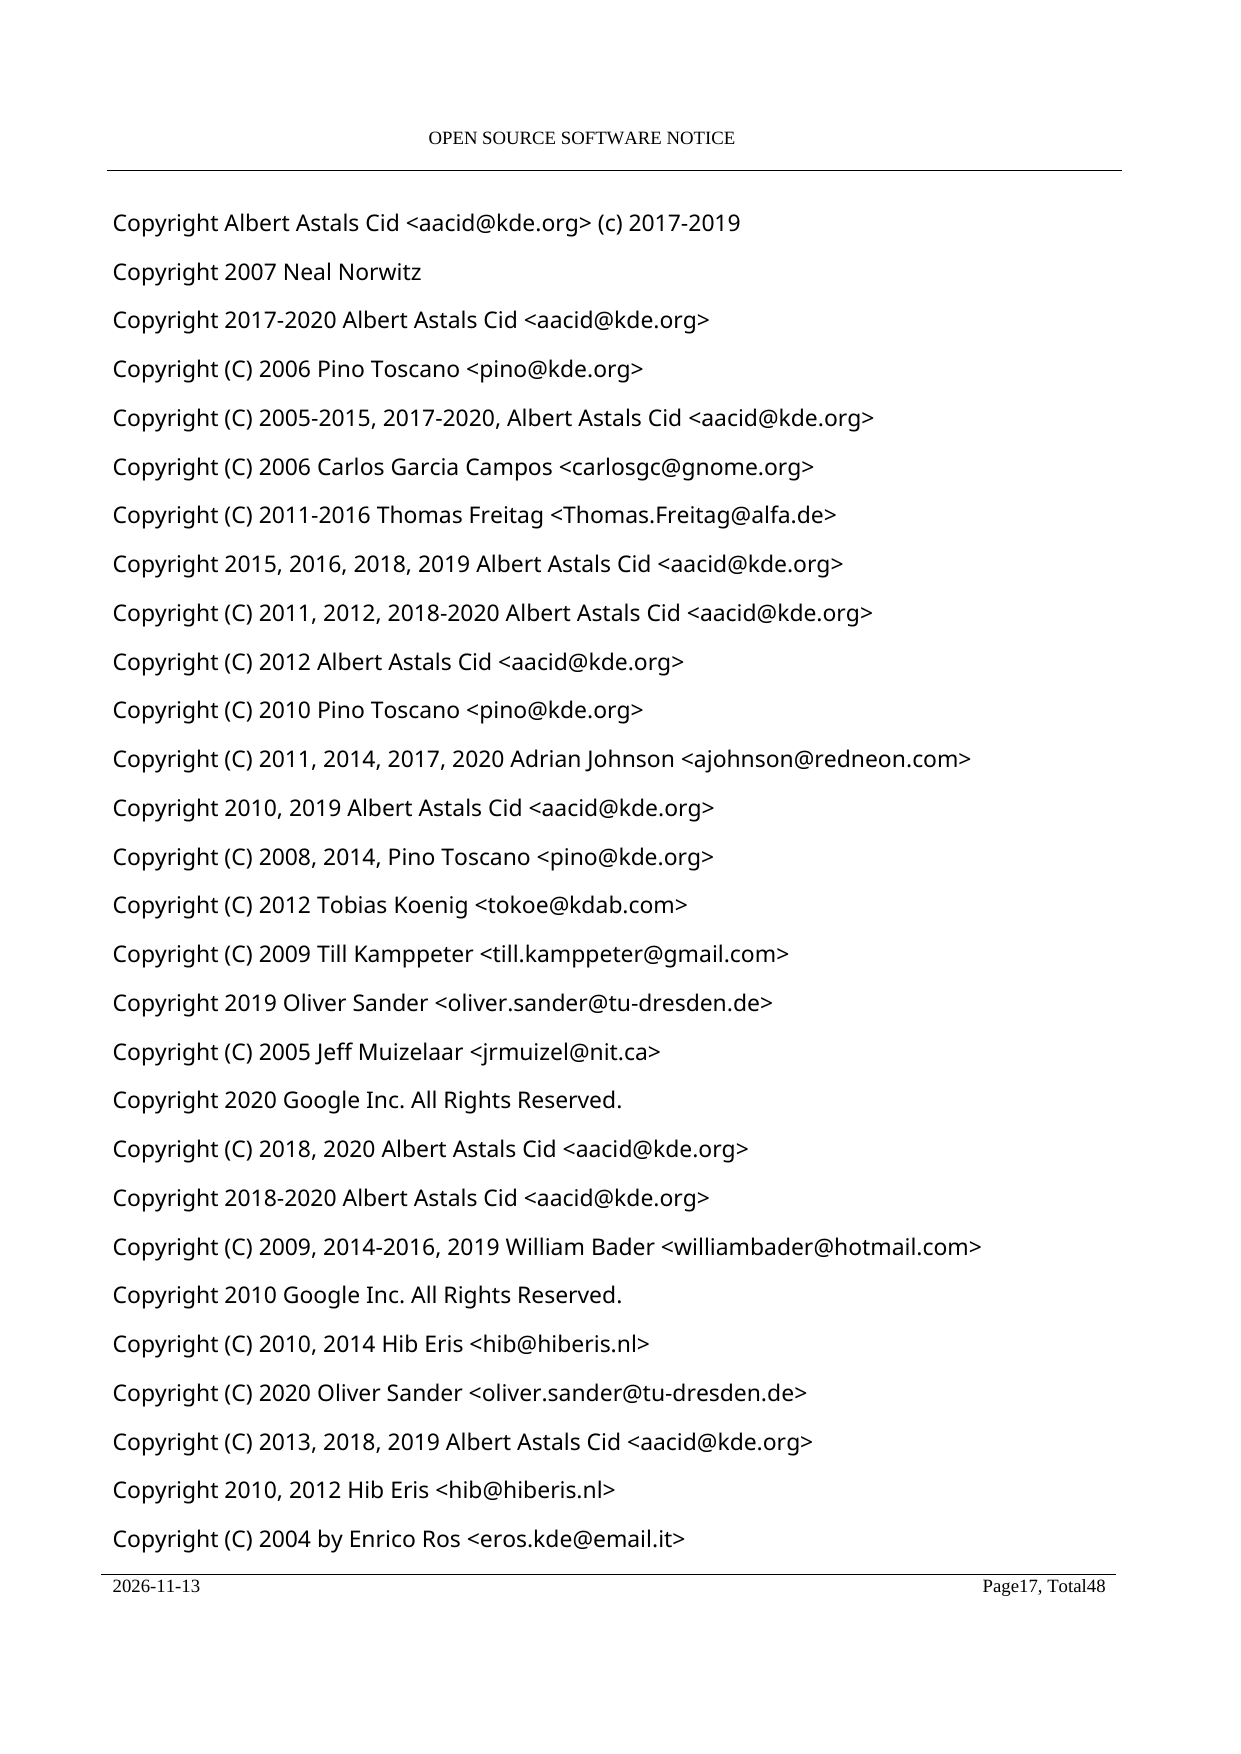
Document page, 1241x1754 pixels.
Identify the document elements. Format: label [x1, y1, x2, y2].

text [112, 206, 1128, 1555]
